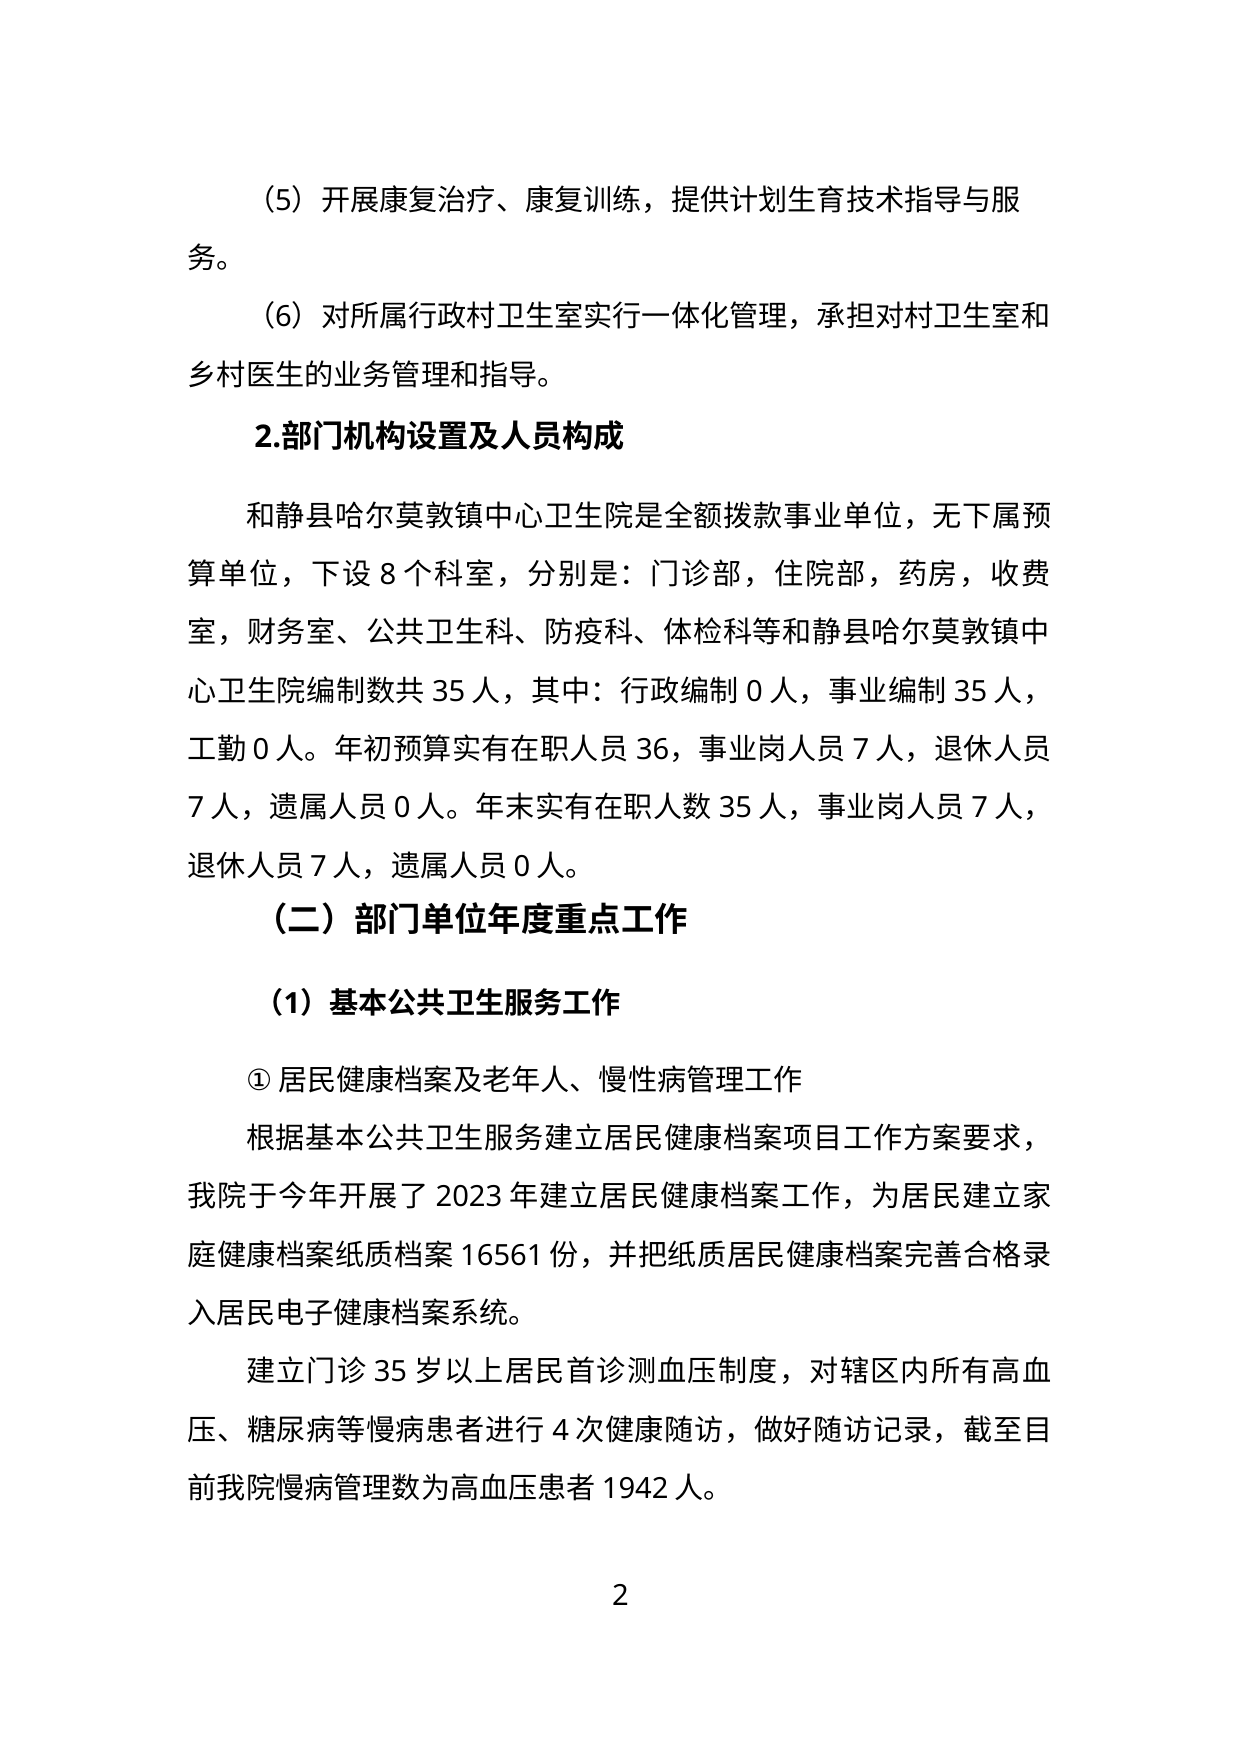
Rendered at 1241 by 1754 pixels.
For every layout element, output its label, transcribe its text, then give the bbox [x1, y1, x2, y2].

list （6）对所属行政村卫生室实行一体化管理，承担对村卫生室和乡村医生的业务管理和指导。 [187, 280, 1053, 397]
subtitle 2.部门机构设置及人员构成 [187, 411, 1053, 457]
list 和静县哈尔莫敦镇中心卫生院是全额拨款事业单位，无下属预算单位，下设8个科室，分别是：门诊部，住院部，药房，收费室，财务室、公共卫生科、防疫科、体检科等和静县哈尔莫敦镇中心卫生院编制数共35人，其中：行政编制0人，事业编制35人，工勤0人。年初预算实有在职人员36，事业岗人员7人，退休人员7人，遗属人员0人。年末实有在职人数35人，事业岗人员7人，退休人员7人，遗属人员0人。 [187, 479, 1053, 888]
list （5）开展康复治疗、康复训练，提供计划生育技术指导与服务。 [187, 163, 1053, 280]
subtitle （二）部门单位年度重点工作 [187, 893, 1053, 941]
subtitle （1）基本公共卫生服务工作 [187, 980, 1053, 1022]
list 建立门诊35岁以上居民首诊测血压制度，对辖区内所有高血压、糖尿病等慢病患者进行4次健康随访，做好随访记录，截至目前我院慢病管理数为高血压患者1942人。 [187, 1335, 1053, 1510]
list 根据基本公共卫生服务建立居民健康档案项目工作方案要求，我院于今年开展了2023年建立居民健康档案工作，为居民建立家庭健康档案纸质档案16561份，并把纸质居民健康档案完善合格录入居民电子健康档案系统。 [187, 1102, 1053, 1335]
list ①居民健康档案及老年人、慢性病管理工作 [187, 1043, 1053, 1102]
